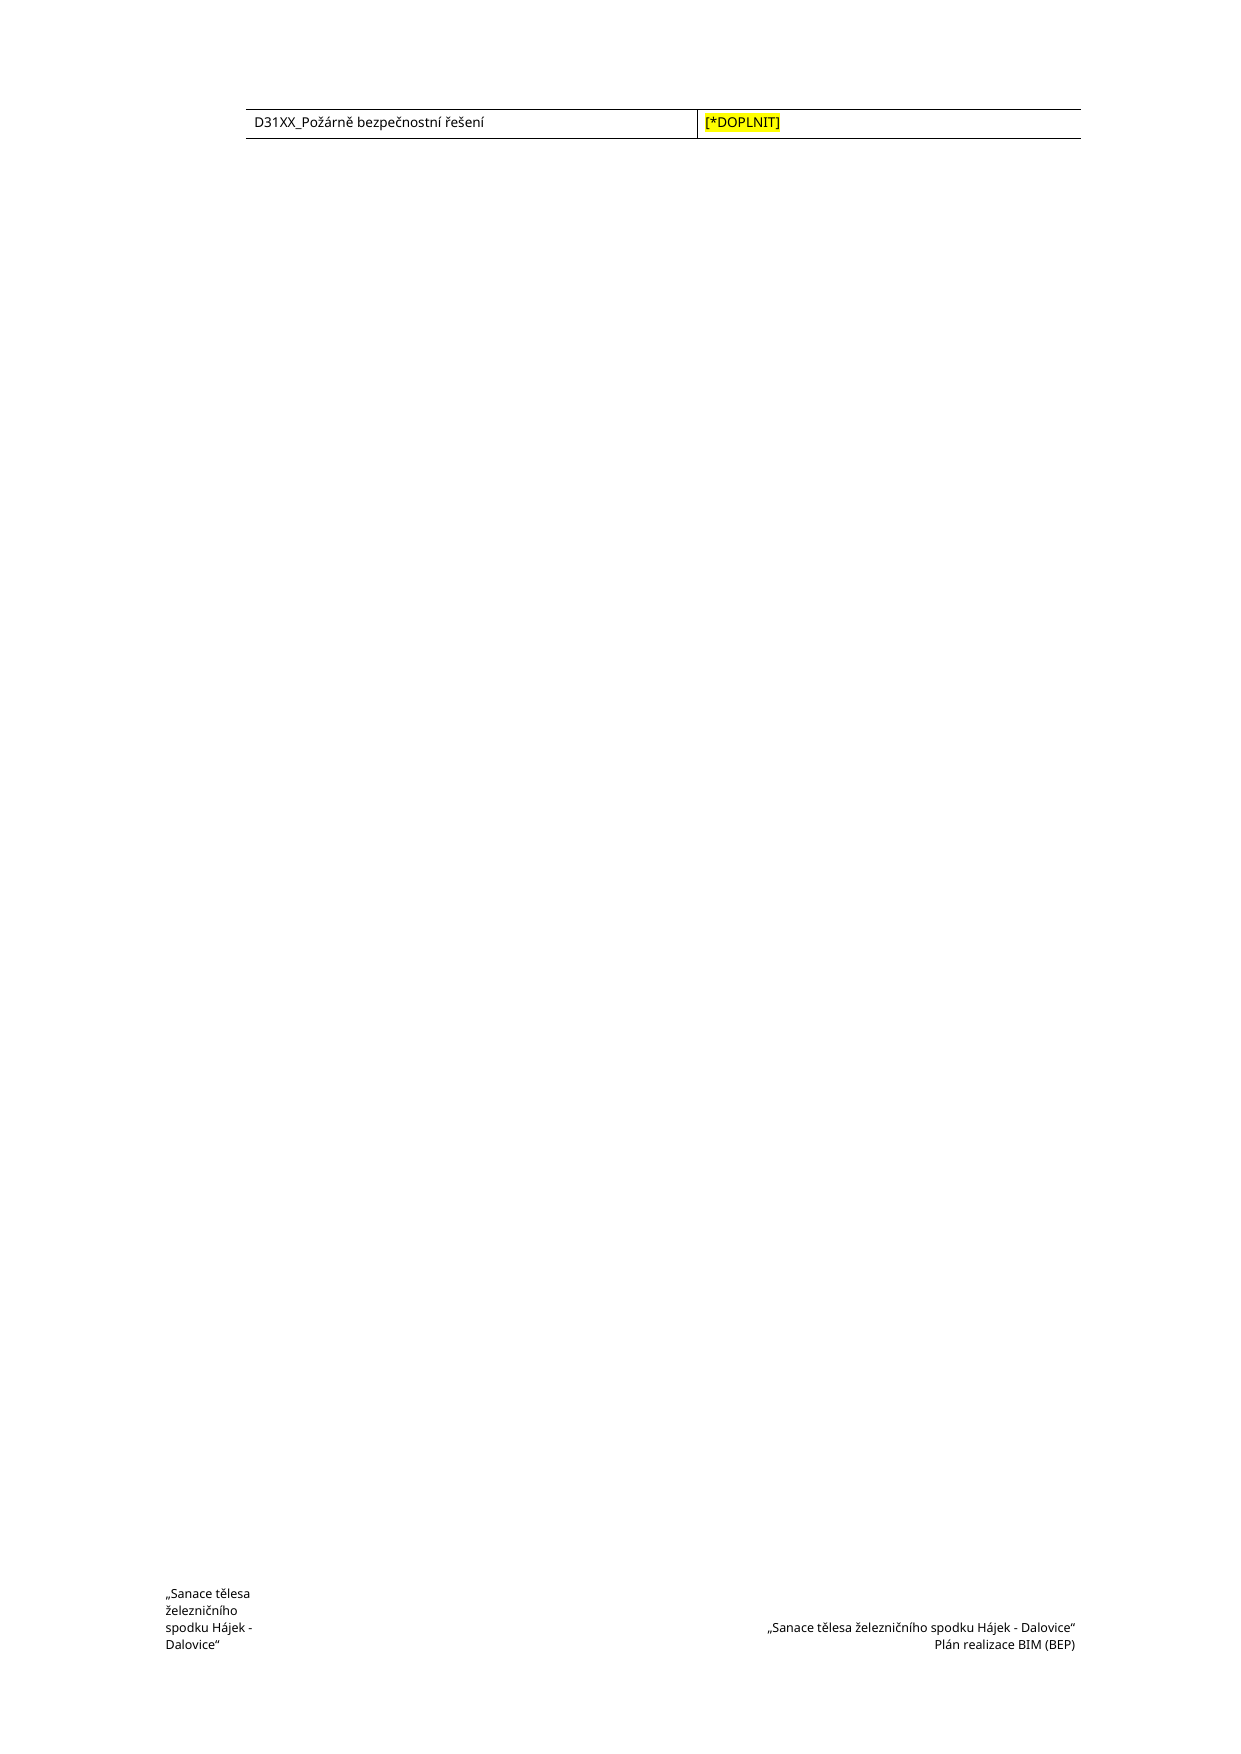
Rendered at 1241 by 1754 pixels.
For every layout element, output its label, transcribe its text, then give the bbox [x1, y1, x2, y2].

table_cell [*DOPLNIT] [698, 110, 1081, 138]
table_cell D31XX_Požárně bezpečnostní řešení [246, 110, 697, 138]
